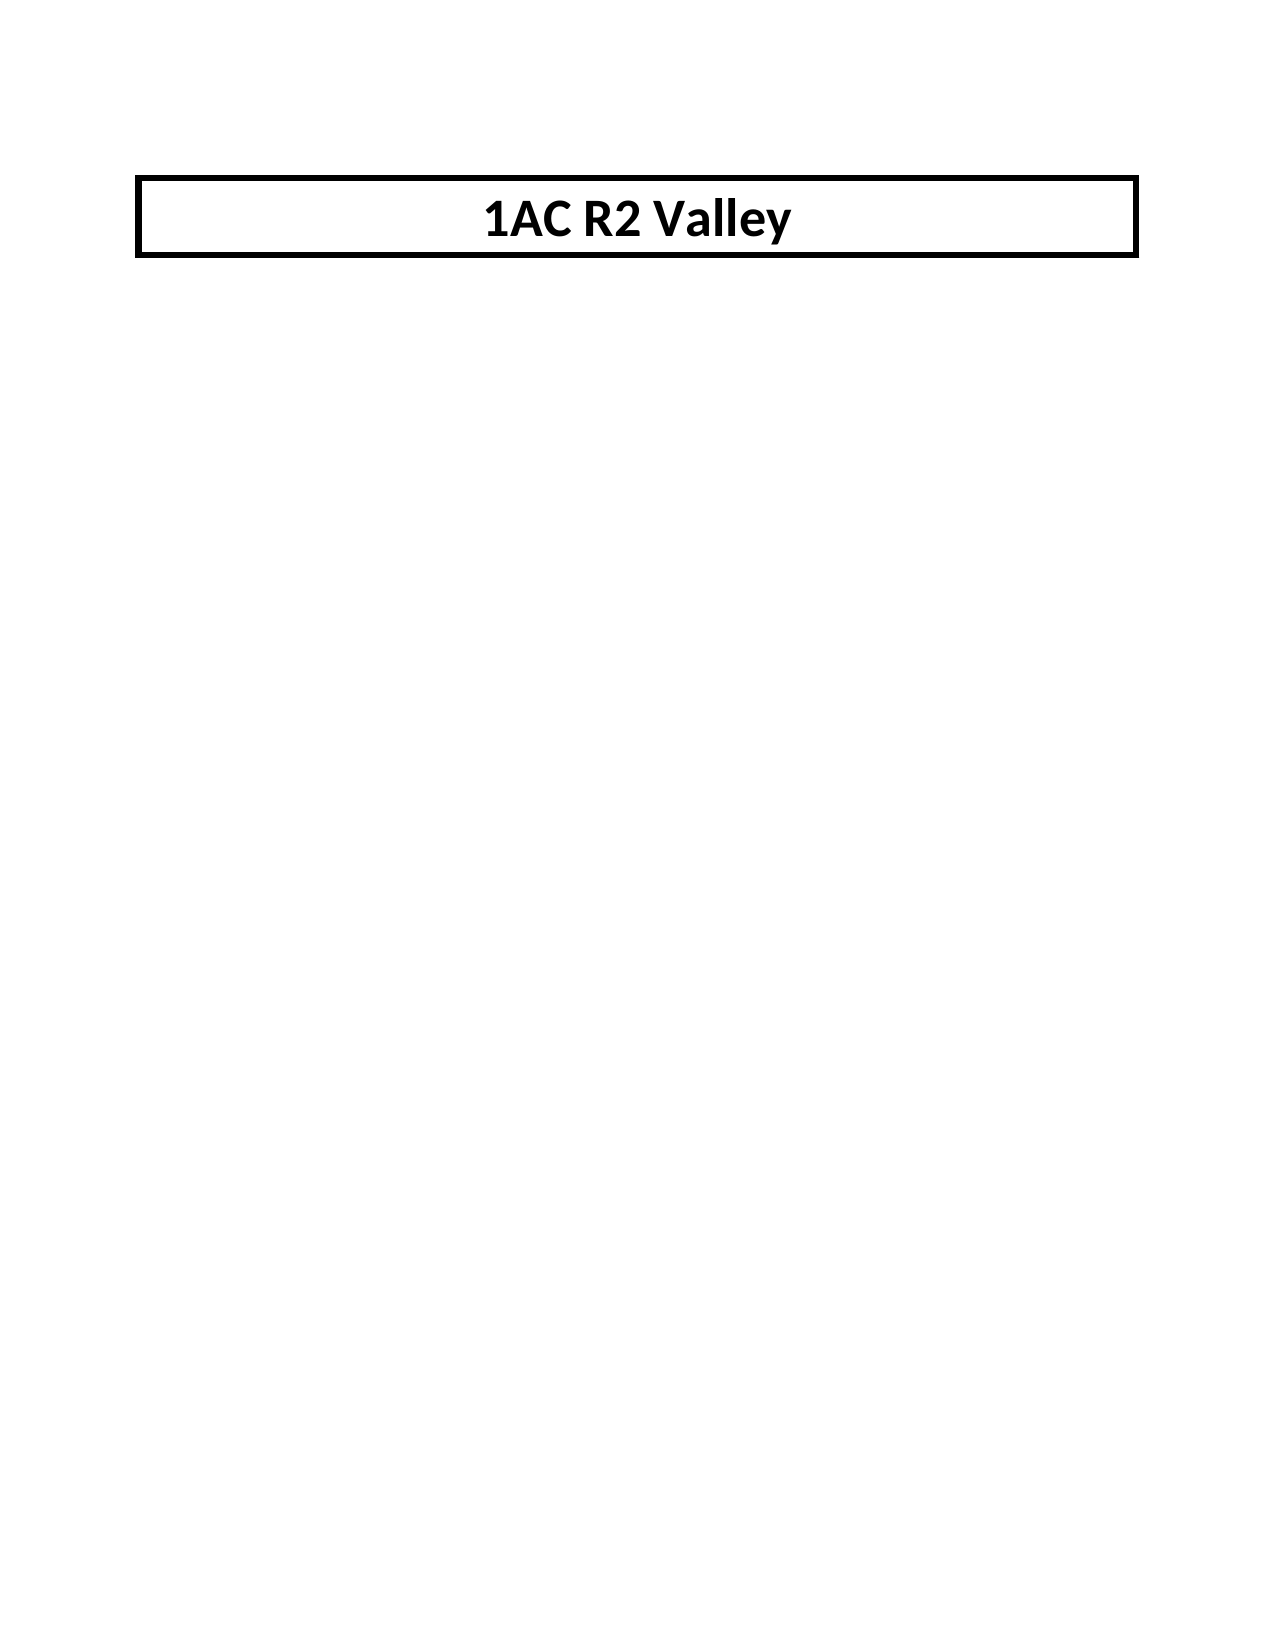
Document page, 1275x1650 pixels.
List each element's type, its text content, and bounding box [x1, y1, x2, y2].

subtitle 1AC R2 Valley [142, 181, 1133, 252]
